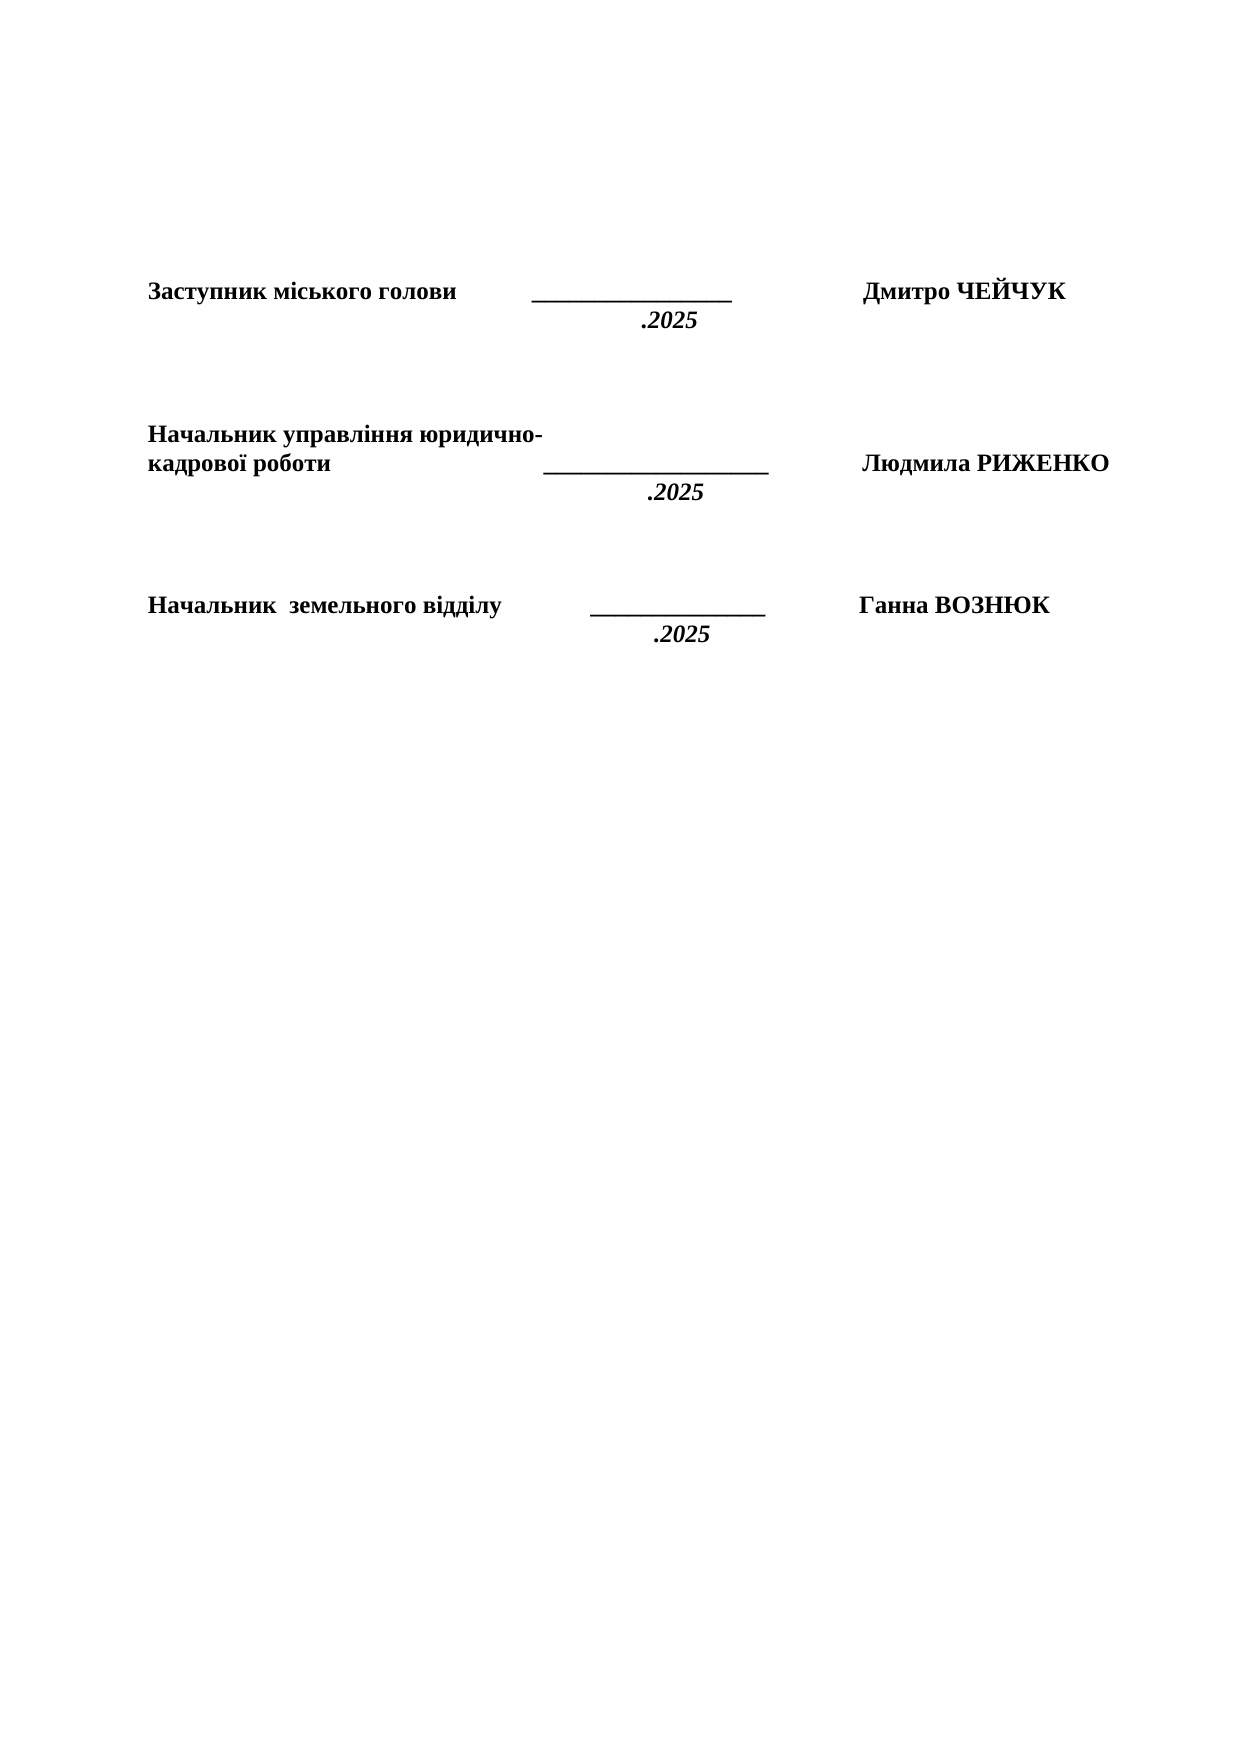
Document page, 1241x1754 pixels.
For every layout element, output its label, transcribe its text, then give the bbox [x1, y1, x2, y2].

text Начальник управління юридично- [148, 391, 1152, 448]
text Заступник міського голови ________________ Дмитро ЧЕЙЧУК [148, 276, 1152, 305]
text Начальник земельного відділу ______________ Ганна ВОЗНЮК [148, 590, 1152, 619]
text .2025 [148, 619, 1152, 648]
text .2025 [148, 305, 1152, 362]
text кадрової роботи __________________ Людмила РИЖЕНКО [148, 448, 1152, 477]
text .2025 [148, 477, 1152, 590]
